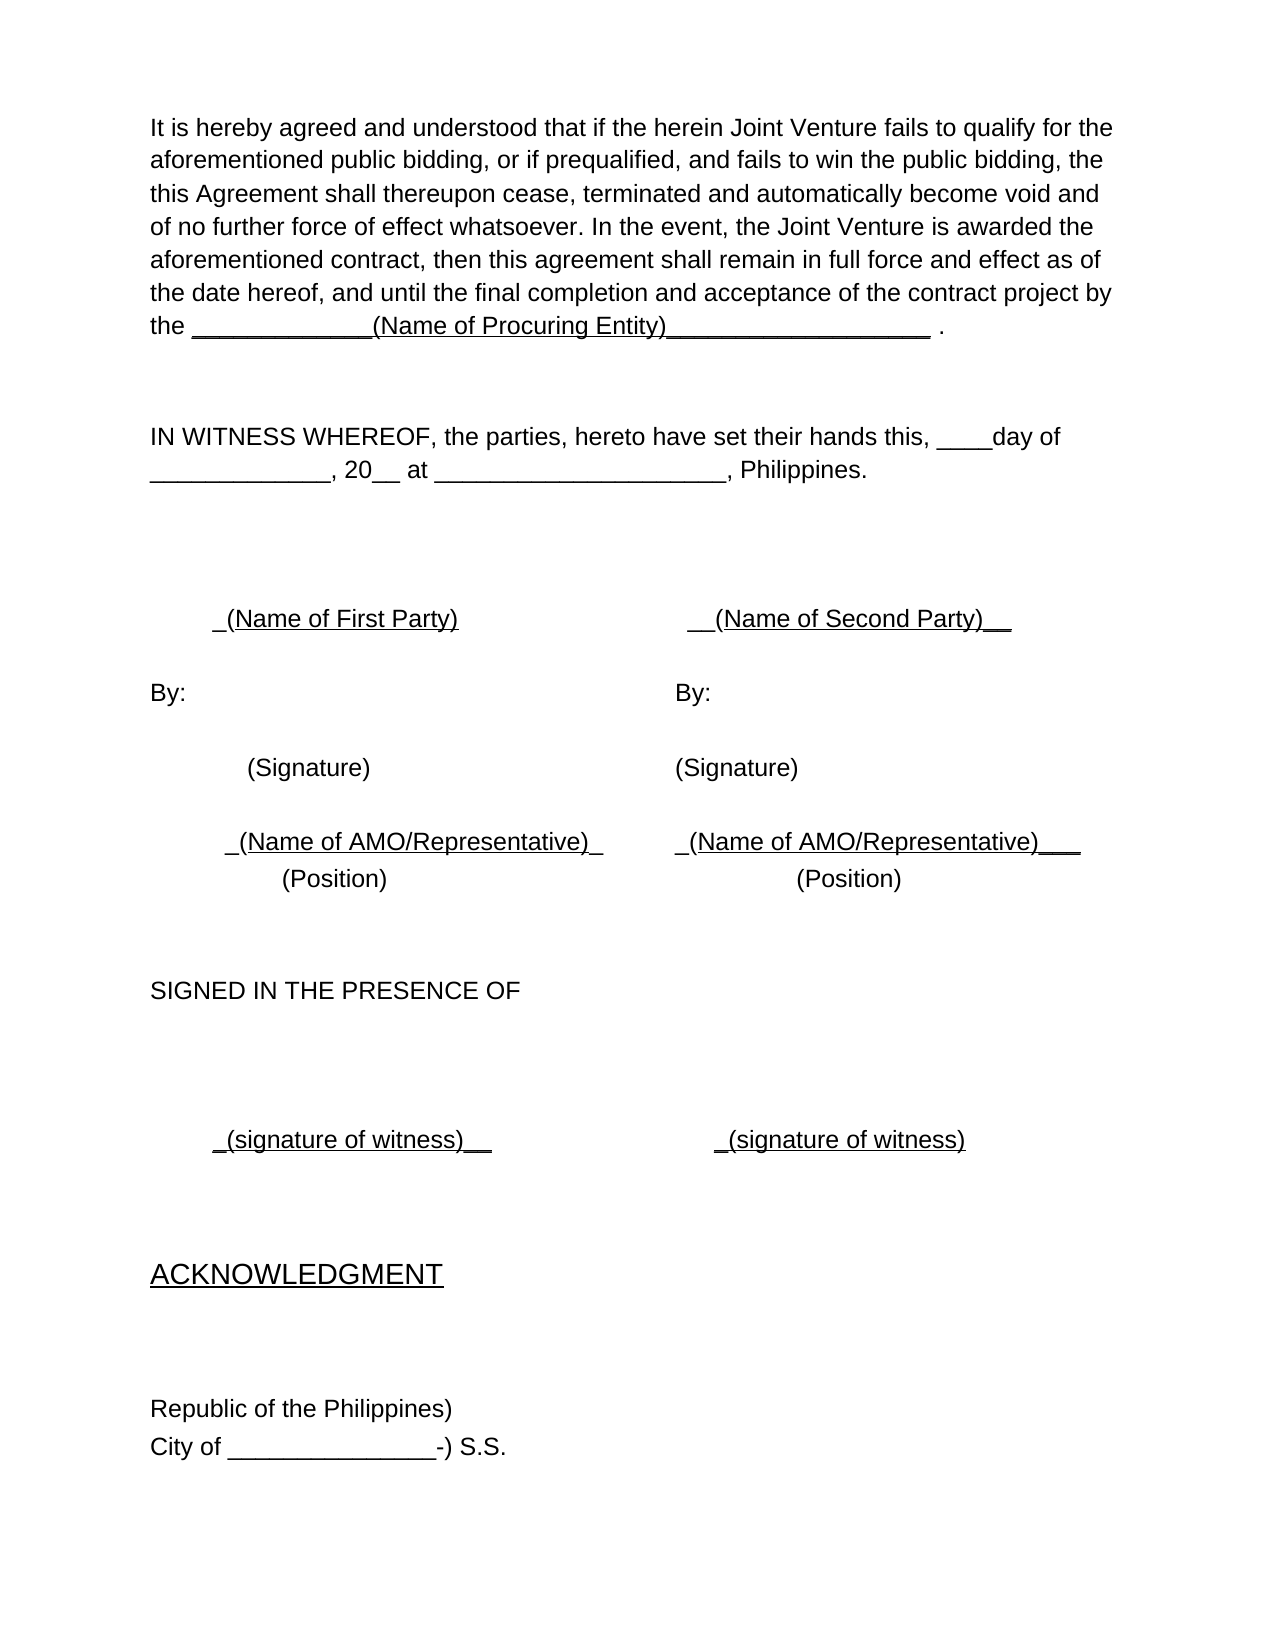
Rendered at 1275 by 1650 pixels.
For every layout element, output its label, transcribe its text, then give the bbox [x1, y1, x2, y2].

subtitle IN WITNESS WHEREOF, the parties, hereto have set their hands this, ____day of _____________, 20__ at _____________________, Philippines. [150, 422, 1125, 484]
subtitle SIGNED IN THE PRESENCE OF [150, 976, 1125, 1004]
subtitle (Position) (Position) [150, 864, 1125, 893]
subtitle _(Name of AMO/Representative)_ _(Name of AMO/Representative)___ [150, 827, 1125, 856]
subtitle _(Name of First Party) __(Name of Second Party)__ [150, 604, 1125, 633]
subtitle (Signature) (Signature) [150, 753, 1125, 781]
subtitle ACKNOWLEDGMENT [150, 1257, 1125, 1290]
subtitle By: By: [150, 678, 1125, 707]
subtitle Republic of the Philippines) [150, 1394, 1125, 1423]
subtitle _(signature of witness)__ _(signature of witness) [150, 1124, 1125, 1153]
subtitle City of _______________-) S.S. [150, 1432, 1125, 1460]
subtitle It is hereby agreed and understood that if the herein Joint Venture fails to qualify for the aforementioned public bidding, or if prequalified, and fails to win the public bidding, the this Agreement shall thereupon cease, terminated and automatically become void and of no further force of effect whatsoever. In the event, the Joint Venture is awarded the aforementioned contract, then this agreement shall remain in full force and effect as of the date hereof, and until the final completion and acceptance of the contract project by the _____________(Name of Procuring Entity)___________________ . [150, 112, 1125, 339]
